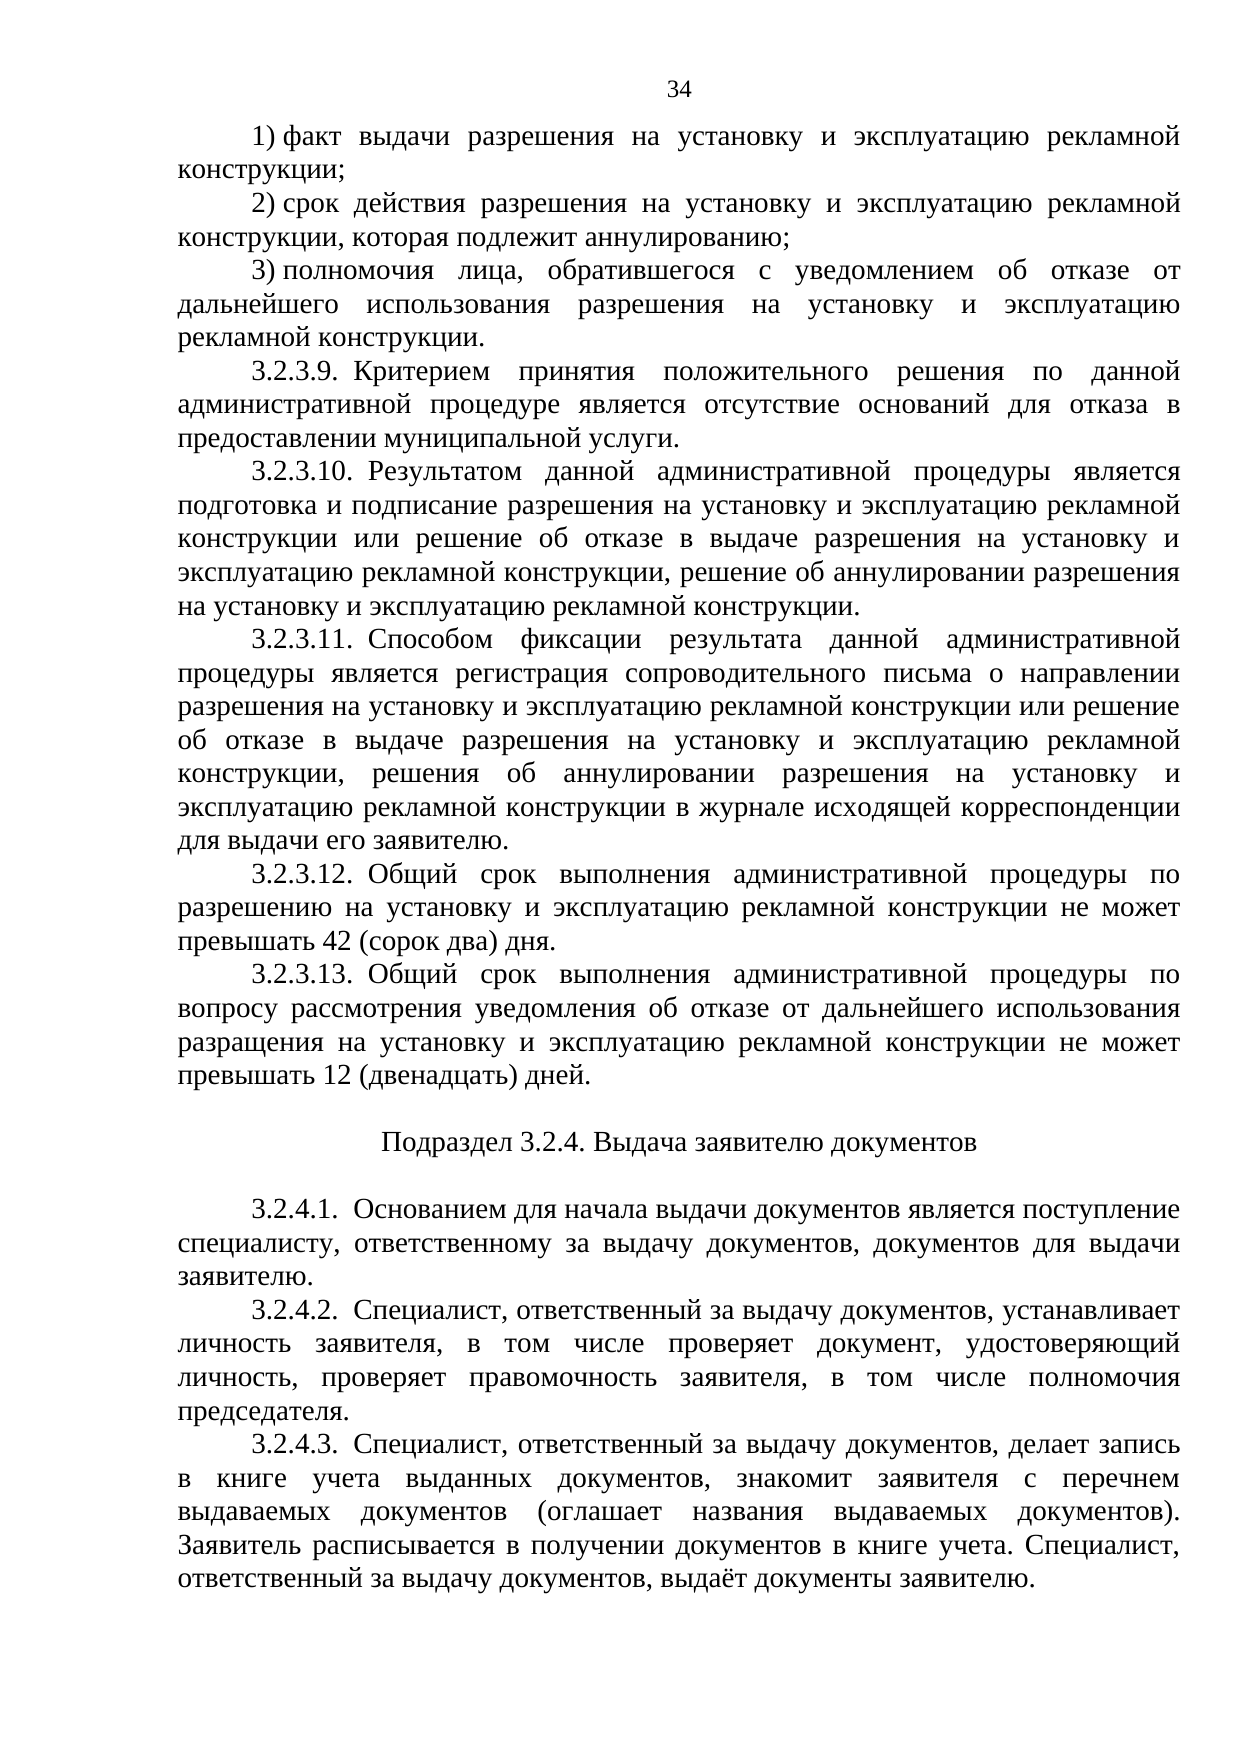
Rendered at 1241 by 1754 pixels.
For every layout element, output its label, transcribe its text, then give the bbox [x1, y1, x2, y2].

text 3.2.4.1. Основанием для начала выдачи документов является поступление специалисту, ответственному за выдачу документов, документов для выдачи заявителю. [177, 1191, 1181, 1292]
text 1) факт выдачи разрешения на установку и эксплуатацию рекламной конструкции; [177, 118, 1181, 185]
text 3.2.3.12. Общий срок выполнения административной процедуры по разрешению на установку и эксплуатацию рекламной конструкции не может превышать 42 (сорок два) дня. [177, 856, 1181, 957]
text 3.2.3.13. Общий срок выполнения административной процедуры по вопросу рассмотрения уведомления об отказе от дальнейшего использования разращения на установку и эксплуатацию рекламной конструкции не может превышать 12 (двенадцать) дней. [177, 957, 1181, 1091]
text 3) полномочия лица, обратившегося с уведомлением об отказе от дальнейшего использования разрешения на установку и эксплуатацию рекламной конструкции. [177, 252, 1181, 353]
text 3.2.3.11. Способом фиксации результата данной административной процедуры является регистрация сопроводительного письма о направлении разрешения на установку и эксплуатацию рекламной конструкции или решение об отказе в выдаче разрешения на установку и эксплуатацию рекламной конструкции, решения об аннулировании разрешения на установку и эксплуатацию рекламной конструкции в журнале исходящей корреспонденции для выдачи его заявителю. [177, 621, 1181, 856]
text 3.2.4.2. Специалист, ответственный за выдачу документов, устанавливает личность заявителя, в том числе проверяет документ, удостоверяющий личность, проверяет правомочность заявителя, в том числе полномочия председателя. [177, 1292, 1181, 1426]
text 2) срок действия разрешения на установку и эксплуатацию рекламной конструкции, которая подлежит аннулированию; [177, 185, 1181, 252]
text 3.2.3.9. Критерием принятия положительного решения по данной административной процедуре является отсутствие оснований для отказа в предоставлении муниципальной услуги. [177, 353, 1181, 453]
text Подраздел 3.2.4. Выдача заявителю документов [177, 1124, 1181, 1158]
text 3.2.3.10. Результатом данной административной процедуры является подготовка и подписание разрешения на установку и эксплуатацию рекламной конструкции или решение об отказе в выдаче разрешения на установку и эксплуатацию рекламной конструкции, решение об аннулировании разрешения на установку и эксплуатацию рекламной конструкции. [177, 453, 1181, 621]
text 3.2.4.3. Специалист, ответственный за выдачу документов, делает запись в книге учета выданных документов, знакомит заявителя с перечнем выдаваемых документов (оглашает названия выдаваемых документов). Заявитель расписывается в получении документов в книге учета. Специалист, ответственный за выдачу документов, выдаёт документы заявителю. [177, 1426, 1181, 1594]
